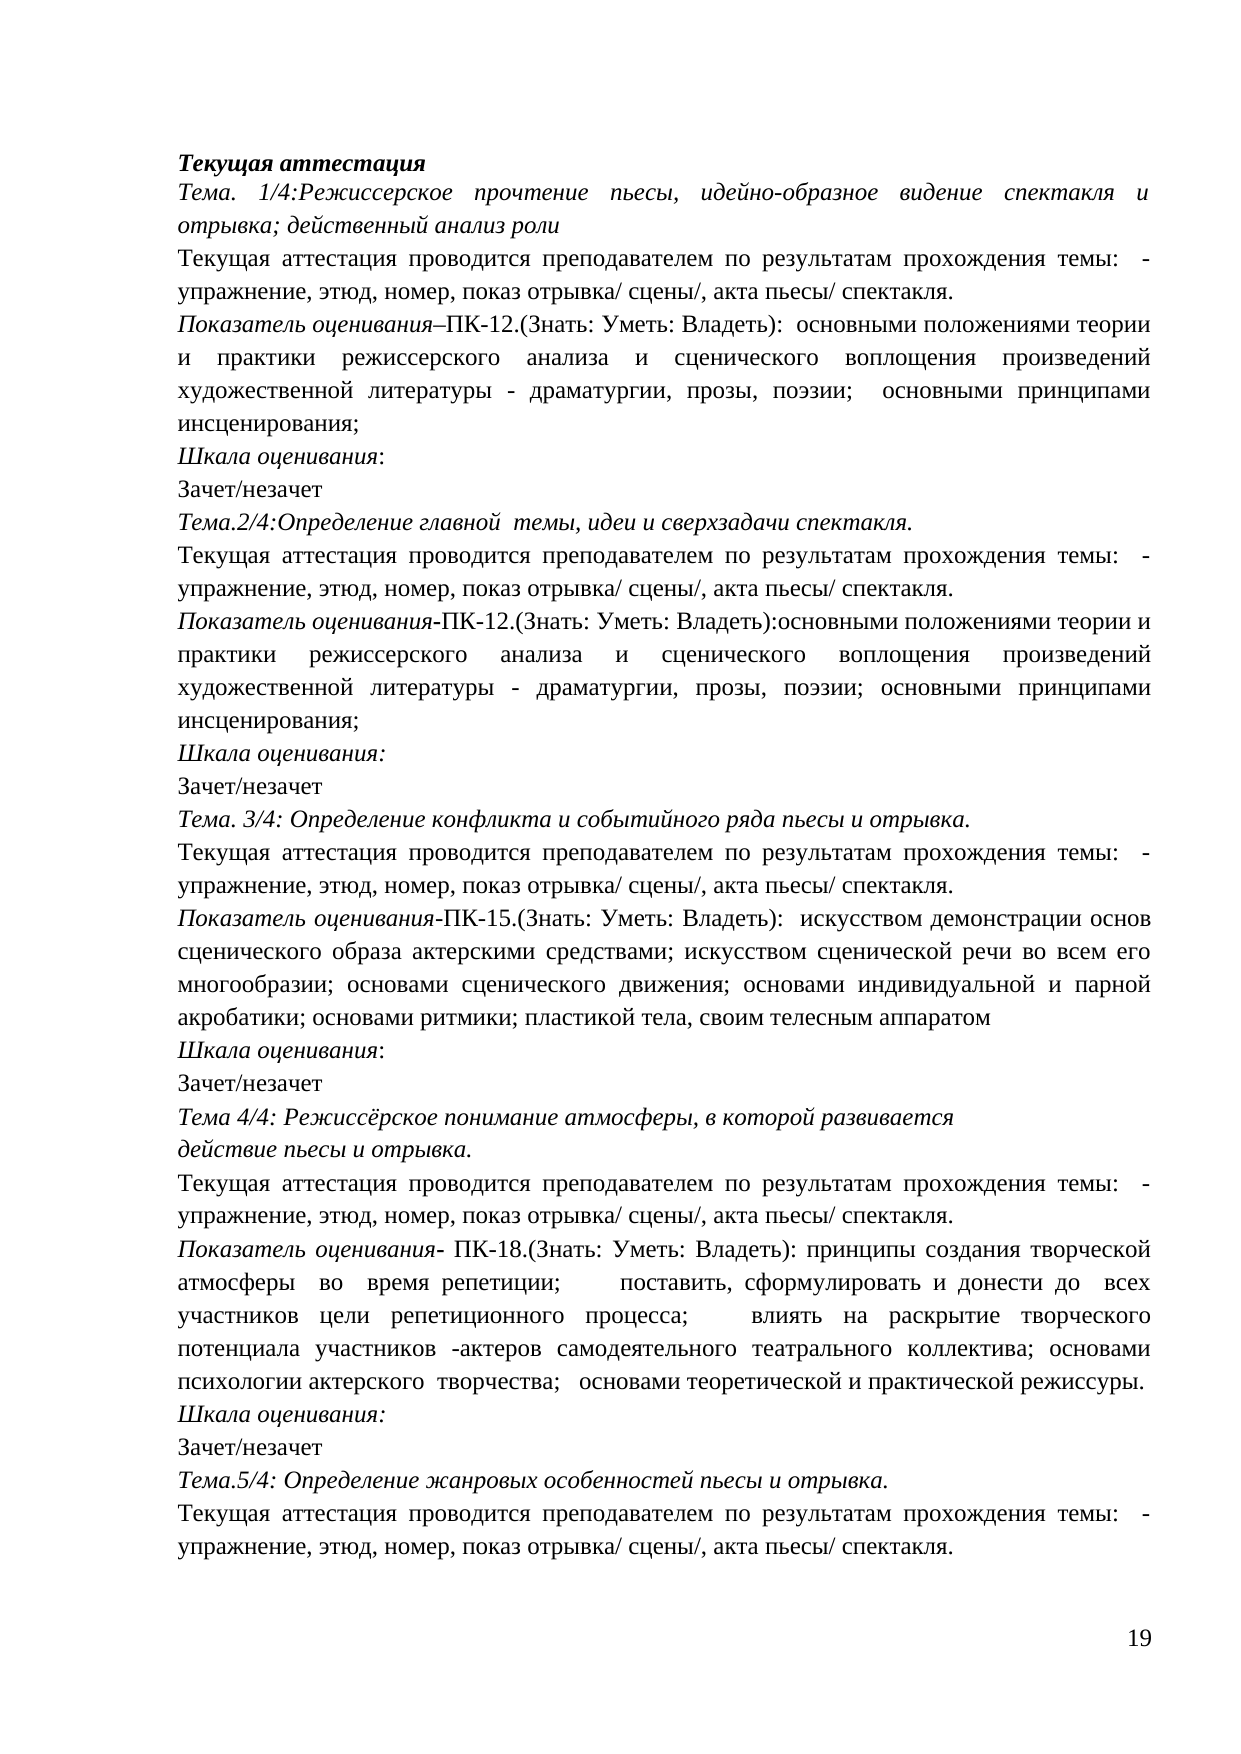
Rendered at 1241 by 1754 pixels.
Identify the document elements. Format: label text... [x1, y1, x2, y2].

text Показатель оценивания- ПК-18.(Знать: Уметь: Владеть): принципы создания творческой атмосферы во время репетиции; поставить, сформулировать и донести до всех участников цели репетиционного процесса; влиять на раскрытие творческого потенциала участников -актеров самодеятельного театрального коллектива; основами психологии актерского творчества; основами теоретической и практической режиссуры. [177, 1234, 1152, 1394]
text Текущая аттестация проводится преподавателем по результатам прохождения темы: -упражнение, этюд, номер, показ отрывка/ сцены/, акта пьесы/ спектакля. [177, 1168, 1152, 1229]
text Показатель оценивания-ПК-15.(Знать: Уметь: Владеть): искусством демонстрации основ сценического образа актерскими средствами; искусством сценической речи во всем его многообразии; основами сценического движения; основами индивидуальной и парной акробатики; основами ритмики; пластикой тела, своим телесным аппаратом [177, 903, 1152, 1031]
text действие пьесы и отрывка. [177, 1134, 1152, 1163]
text Зачет/незачет [177, 771, 1152, 800]
text Шкала оценивания: [177, 441, 1152, 470]
text Текущая аттестация [177, 151, 1152, 177]
text Показатель оценивания-ПК-12.(Знать: Уметь: Владеть):основными положениями теории и практики режиссерского анализа и сценического воплощения произведений художественной литературы - драматургии, прозы, поэзии; основными принципами инсценирования; [177, 606, 1152, 734]
text Шкала оценивания: [177, 1399, 1152, 1427]
text Зачет/незачет [177, 1068, 1152, 1097]
text Тема. 3/4: Определение конфликта и событийного ряда пьесы и отрывка. [177, 804, 1152, 833]
text Текущая аттестация проводится преподавателем по результатам прохождения темы: -упражнение, этюд, номер, показ отрывка/ сцены/, акта пьесы/ спектакля. [177, 540, 1152, 602]
text Шкала оценивания: [177, 1036, 1152, 1064]
text Зачет/незачет [177, 474, 1152, 503]
text Текущая аттестация проводится преподавателем по результатам прохождения темы: -упражнение, этюд, номер, показ отрывка/ сцены/, акта пьесы/ спектакля. [177, 1498, 1152, 1559]
text Текущая аттестация проводится преподавателем по результатам прохождения темы: -упражнение, этюд, номер, показ отрывка/ сцены/, акта пьесы/ спектакля. [177, 837, 1152, 899]
text Тема.2/4:Определение главной темы, идеи и сверхзадачи спектакля. [177, 507, 1152, 536]
text Тема.5/4: Определение жанровых особенностей пьесы и отрывка. [177, 1465, 1152, 1493]
text Шкала оценивания: [177, 738, 1152, 767]
text Тема 4/4: Режиссёрское понимание атмосферы, в которой развивается [177, 1102, 1152, 1130]
text Зачет/незачет [177, 1432, 1152, 1461]
text Текущая аттестация проводится преподавателем по результатам прохождения темы: -упражнение, этюд, номер, показ отрывка/ сцены/, акта пьесы/ спектакля. [177, 243, 1152, 305]
text Тема. 1/4:Режиссерское прочтение пьесы, идейно-образное видение спектакля и отрывка; действенный анализ роли [177, 177, 1152, 239]
